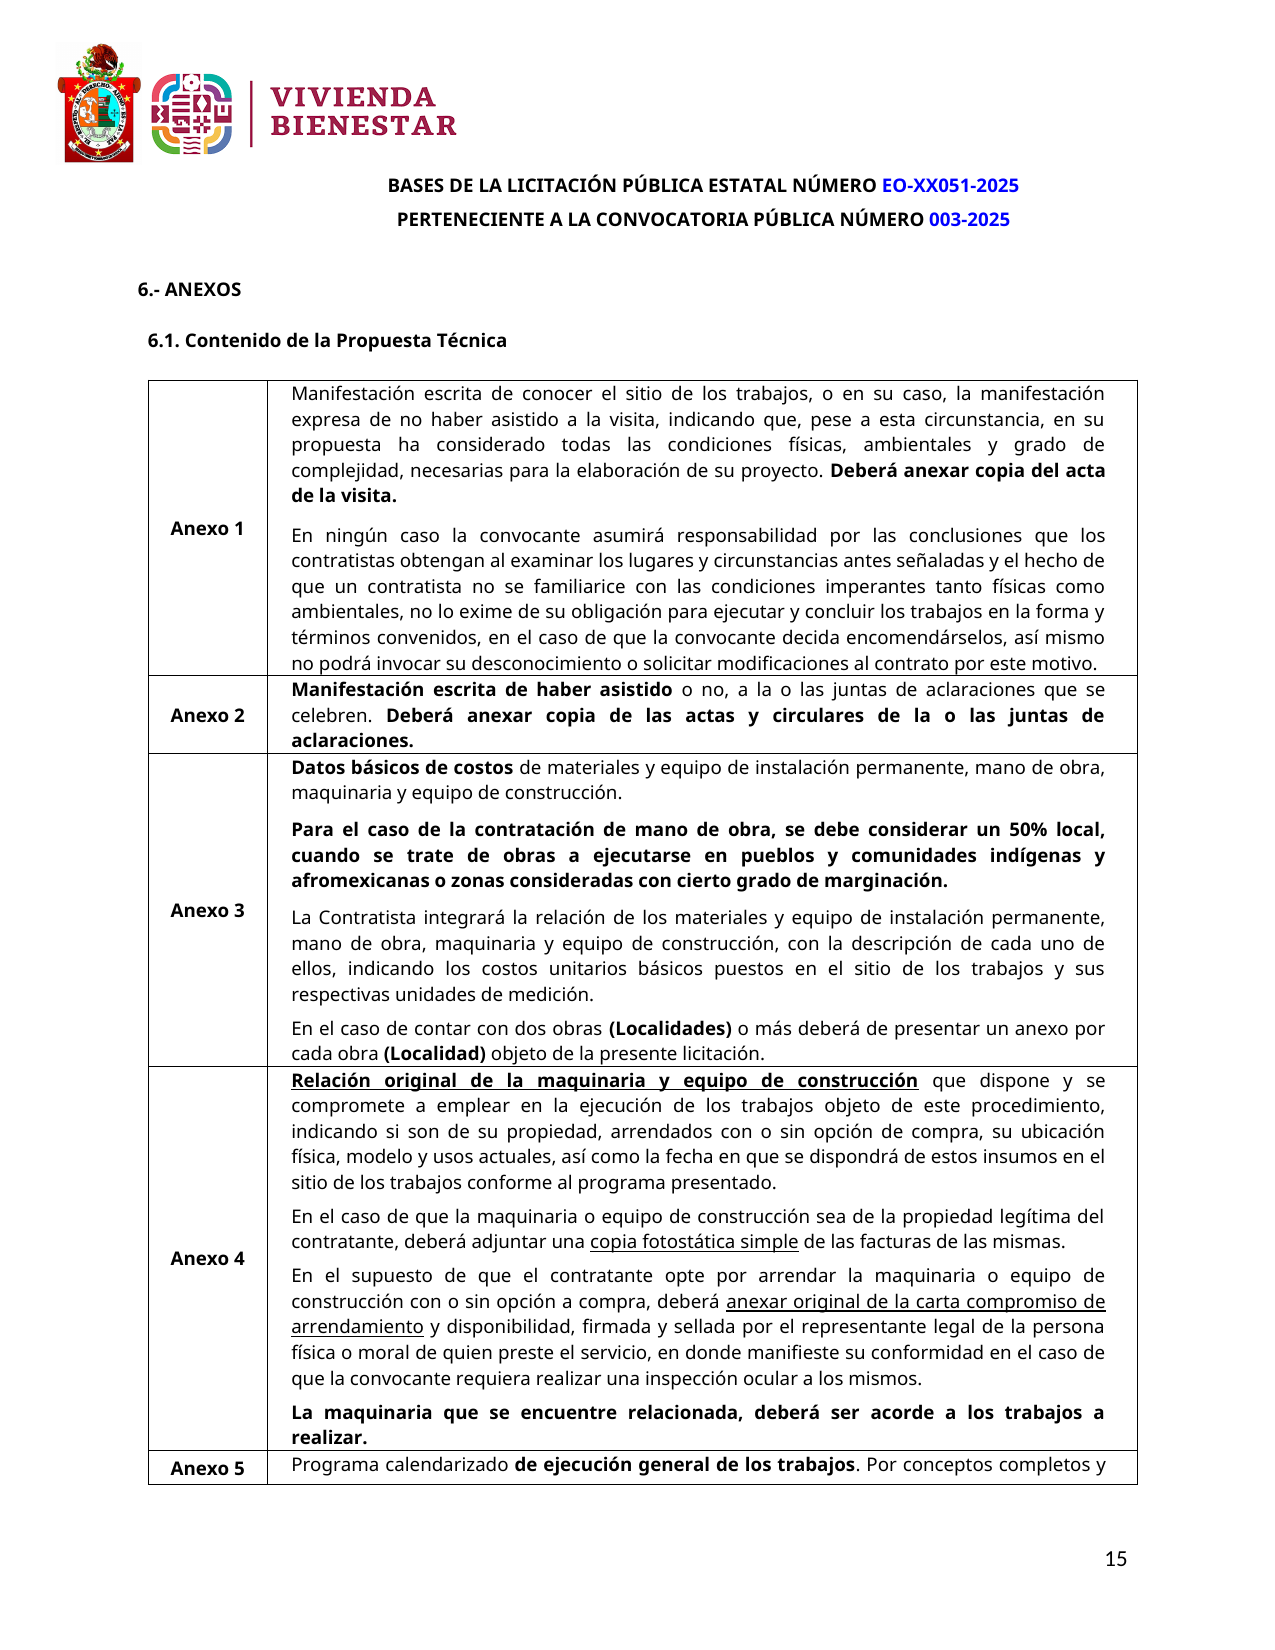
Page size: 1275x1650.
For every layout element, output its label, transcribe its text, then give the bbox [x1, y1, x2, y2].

table_header Manifestación escrita de conocer el sitio de los trabajos, o en su caso, la manifestación expresa de no haber asistido a la visita, indicando que, pese a esta circunstancia, en su propuesta ha considerado todas las condiciones físicas, ambientales y grado de complejidad, necesarias para la elaboración de su proyecto. Deberá anexar copia del acta de la visita. En ningún caso la convocante asumirá responsabilidad por las conclusiones que los contratistas obtengan al examinar los lugares y circunstancias antes señaladas y el hecho de que un contratista no se familiarice con las condiciones imperantes tanto físicas como ambientales, no lo exime de su obligación para ejecutar y concluir los trabajos en la forma y términos convenidos, en el caso de que la convocante decida encomendárselos, así mismo no podrá invocar su desconocimiento o solicitar modificaciones al contrato por este motivo. [268, 381, 1137, 675]
picture [55, 42, 143, 165]
table_cell Anexo 4 [149, 1067, 267, 1450]
table_cell Anexo 3 [149, 754, 267, 1066]
table_cell Anexo 5 [149, 1451, 267, 1484]
table_cell Relación original de la maquinaria y equipo de construcción que dispone y se compromete a emplear en la ejecución de los trabajos objeto de este procedimiento, indicando si son de su propiedad, arrendados con o sin opción de compra, su ubicación física, modelo y usos actuales, así como la fecha en que se dispondrá de estos insumos en el sitio de los trabajos conforme al programa presentado. En el caso de que la maquinaria o equipo de construcción sea de la propiedad legítima del contratante, deberá adjuntar una copia fotostática simple de las facturas de las mismas. En el supuesto de que el contratante opte por arrendar la maquinaria o equipo de construcción con o sin opción a compra, deberá anexar original de la carta compromiso de arrendamiento y disponibilidad, firmada y sellada por el representante legal de la persona física o moral de quien preste el servicio, en donde manifieste su conformidad en el caso de que la convocante requiera realizar una inspección ocular a los mismos. La maquinaria que se encuentre relacionada, deberá ser acorde a los trabajos a realizar. [268, 1067, 1137, 1450]
table_cell Manifestación escrita de haber asistido o no, a la o las juntas de aclaraciones que se celebren. Deberá anexar copia de las actas y circulares de la o las juntas de aclaraciones. [268, 676, 1137, 753]
text 6.- ANEXOS [118, 277, 1127, 302]
picture [147, 66, 473, 163]
text 6.1. Contenido de la Propuesta Técnica [148, 328, 1127, 353]
table_header Anexo 1 [149, 381, 267, 675]
table_cell Datos básicos de costos de materiales y equipo de instalación permanente, mano de obra, maquinaria y equipo de construcción. Para el caso de la contratación de mano de obra, se debe considerar un 50% local, cuando se trate de obras a ejecutarse en pueblos y comunidades indígenas y afromexicanas o zonas consideradas con cierto grado de marginación. La Contratista integrará la relación de los materiales y equipo de instalación permanente, mano de obra, maquinaria y equipo de construcción, con la descripción de cada uno de ellos, indicando los costos unitarios básicos puestos en el sitio de los trabajos y sus respectivas unidades de medición. En el caso de contar con dos obras (Localidades) o más deberá de presentar un anexo por cada obra (Localidad) objeto de la presente licitación. [268, 754, 1137, 1066]
table_cell Anexo 2 [149, 676, 267, 753]
